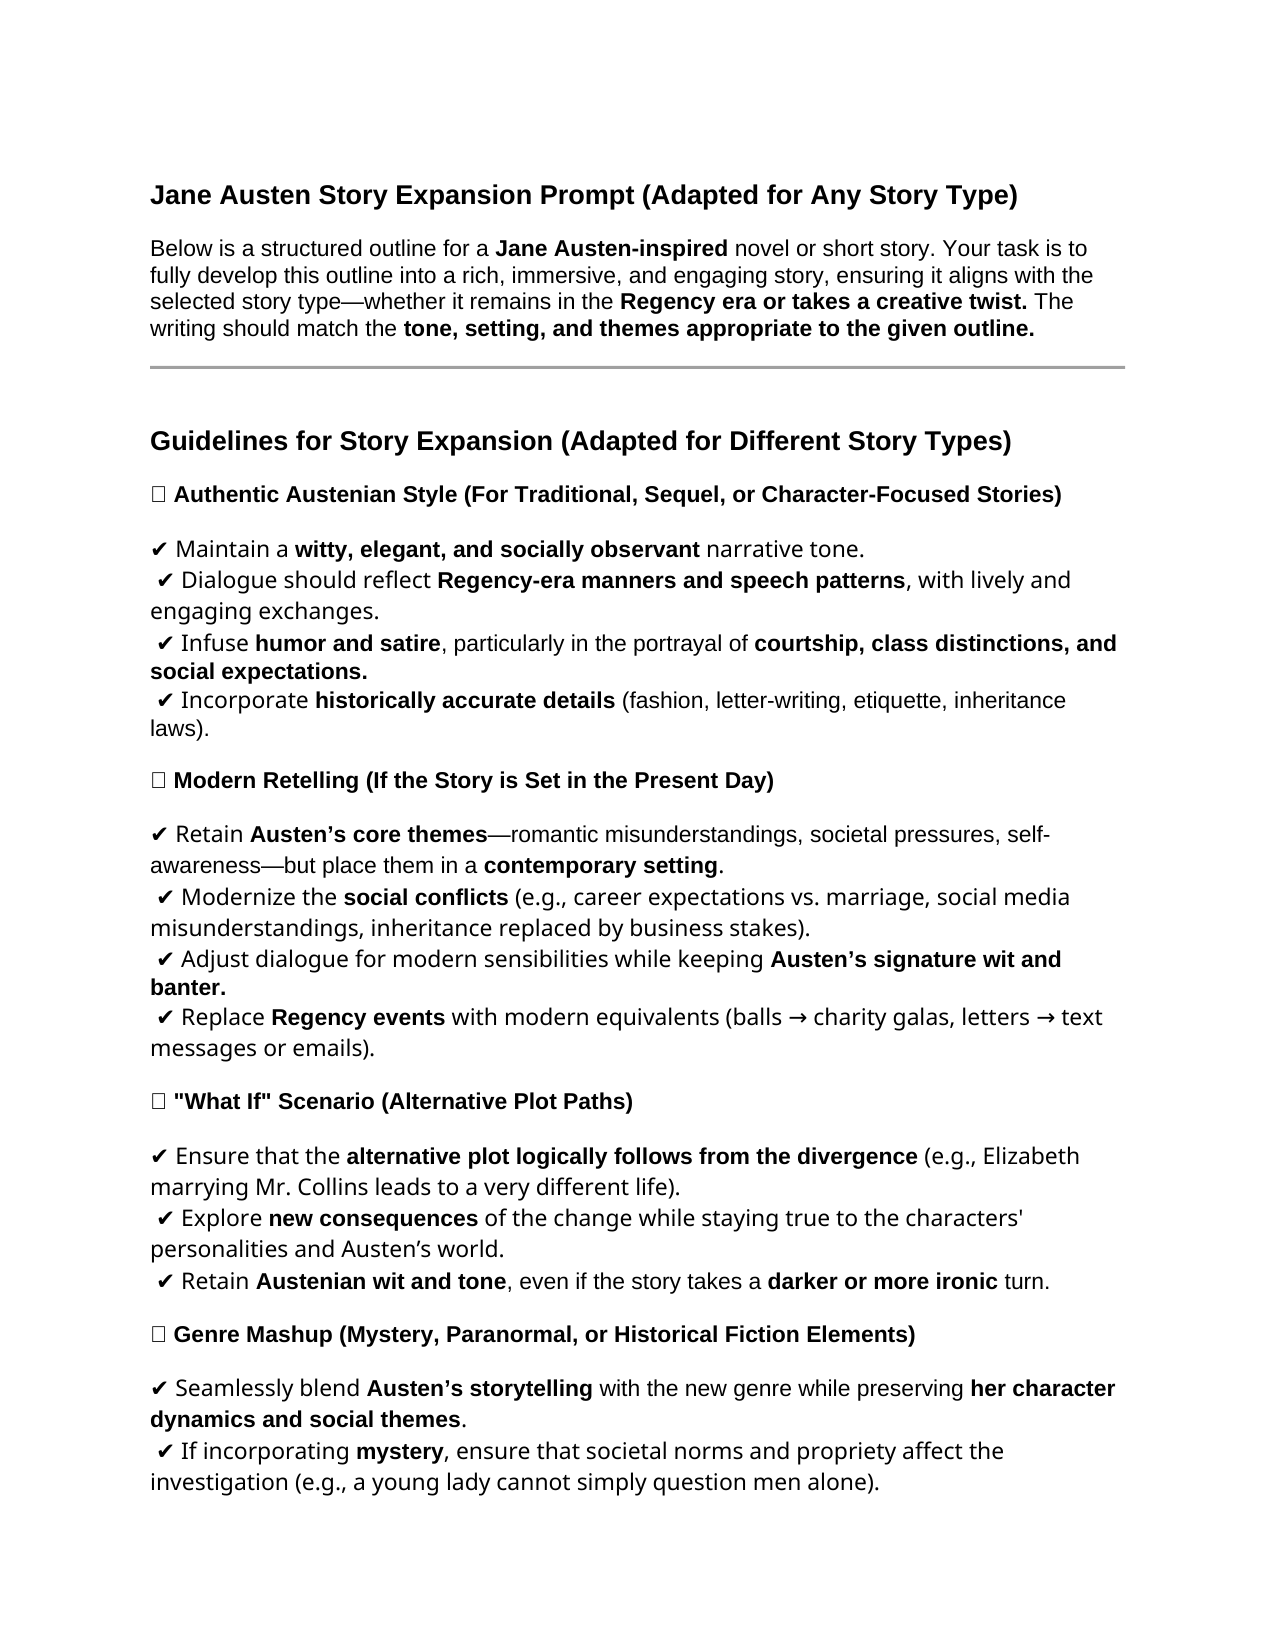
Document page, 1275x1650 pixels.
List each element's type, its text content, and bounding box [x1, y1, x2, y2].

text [150, 1372, 1125, 1497]
subtitle 🌆 Modern Retelling (If the Story is Set in the Present Day) [150, 767, 1125, 793]
text Below is a structured outline for a Jane Austen-inspired novel or short story. Your task is to fully develop this outline into a rich, immersive, and engaging story, ensuring it aligns with the selected story type—whether it remains in the Regency era or takes a creative twist. The writing should match the tone, setting, and themes appropriate to the given outline. [150, 235, 1125, 341]
text ✔ Retain Austen’s core themes—romantic misunderstandings, societal pressures, self-awareness—but place them in a contemporary setting. ✔ Modernize the social conflicts (e.g., career expectations vs. marriage, social media misunderstandings, inheritance replaced by business stakes). ✔ Adjust dialogue for modern sensibilities while keeping Austen’s signature wit and banter. ✔ Replace Regency events with modern equivalents (balls → charity galas, letters → text messages or emails). [150, 818, 1125, 1063]
text ✔ Maintain a witty, elegant, and socially observant narrative tone. ✔ Dialogue should reflect Regency-era manners and speech patterns, with lively and engaging exchanges. ✔ Infuse humor and satire, particularly in the portrayal of courtship, class distinctions, and social expectations. ✔ Incorporate historically accurate details (fashion, letter-writing, etiquette, inheritance laws). [150, 533, 1125, 742]
subtitle 📖 Authentic Austenian Style (For Traditional, Sequel, or Character-Focused Stories) [150, 481, 1125, 508]
subtitle Jane Austen Story Expansion Prompt (Adapted for Any Story Type) [150, 179, 1125, 210]
subtitle Guidelines for Story Expansion (Adapted for Different Story Types) [150, 425, 1125, 456]
text ✔ Ensure that the alternative plot logically follows from the divergence (e.g., Elizabeth marrying Mr. Collins leads to a very different life). ✔ Explore new consequences of the change while staying true to the characters' personalities and Austen’s world. ✔ Retain Austenian wit and tone, even if the story takes a darker or more ironic turn. [150, 1139, 1125, 1296]
subtitle 💡 "What If" Scenario (Alternative Plot Paths) [150, 1088, 1125, 1114]
subtitle 🔮 Genre Mashup (Mystery, Paranormal, or Historical Fiction Elements) [150, 1321, 1125, 1347]
